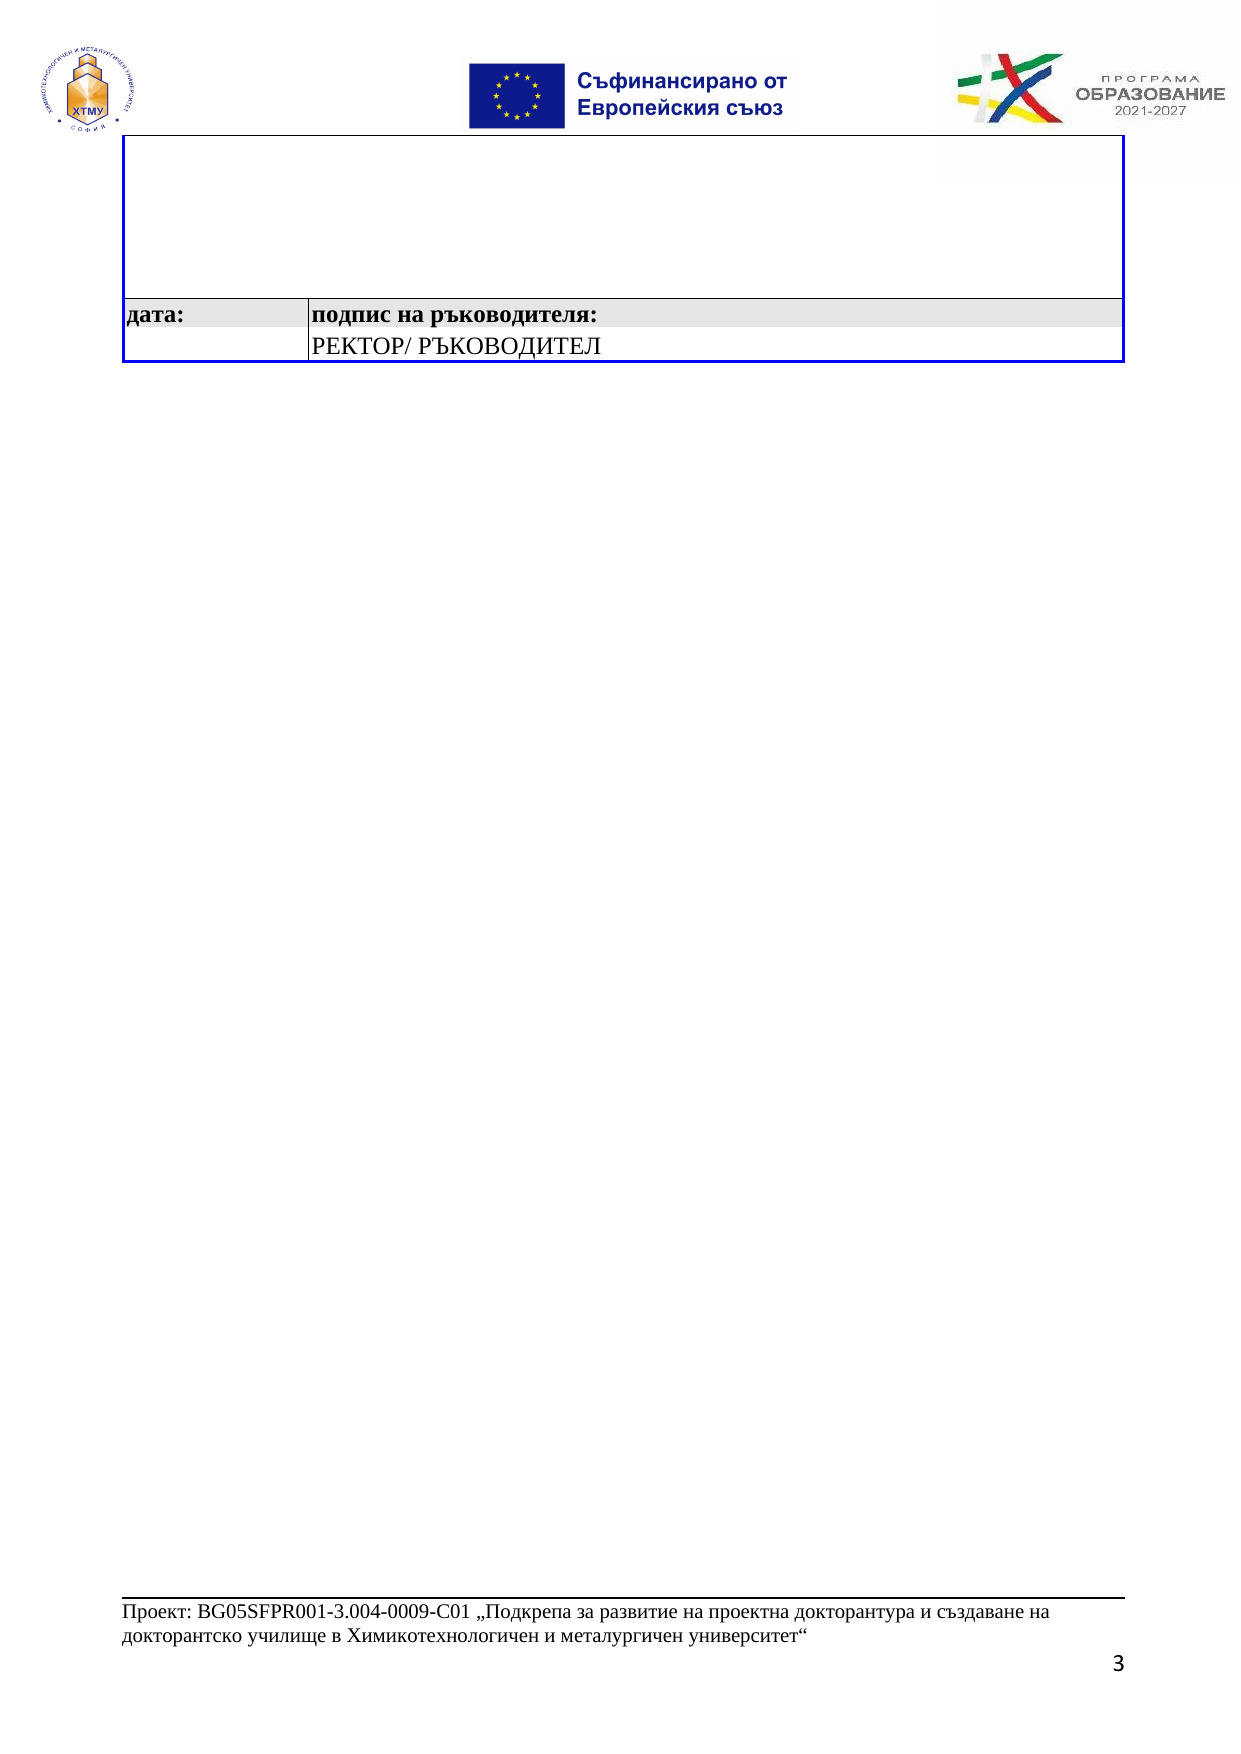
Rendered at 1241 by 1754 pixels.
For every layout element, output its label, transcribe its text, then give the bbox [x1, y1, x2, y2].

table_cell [125, 136, 1122, 298]
table_cell [125, 328, 308, 360]
table_cell дата: [125, 299, 308, 327]
picture [41, 47, 134, 132]
table_cell РЕКТОР/ РЪКОВОДИТЕЛ [309, 328, 1122, 360]
picture [460, 54, 795, 135]
table_cell подпис на ръководителя: [309, 299, 1122, 327]
picture [934, 0, 1241, 184]
